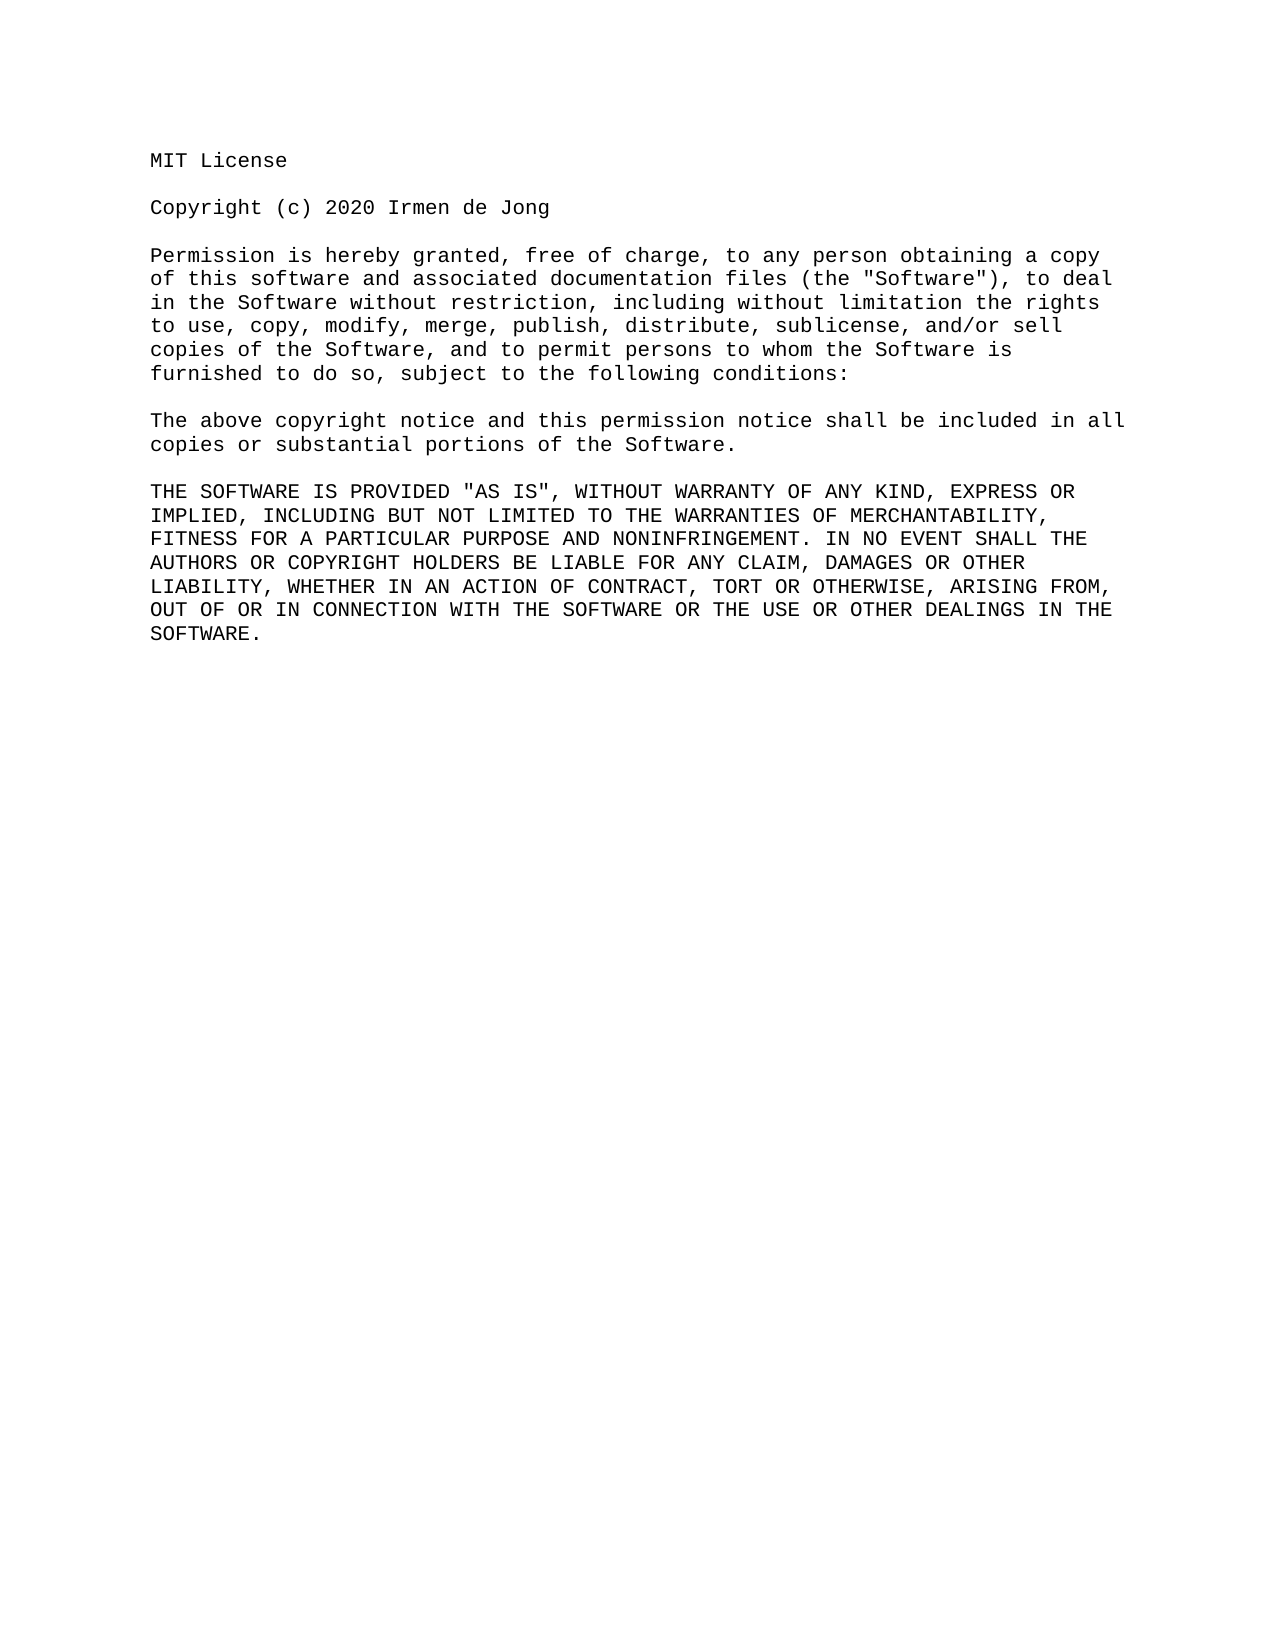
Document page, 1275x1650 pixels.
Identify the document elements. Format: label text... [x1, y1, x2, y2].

text THE SOFTWARE IS PROVIDED "AS IS", WITHOUT WARRANTY OF ANY KIND, EXPRESS OR [150, 481, 1125, 505]
text MIT License [150, 150, 1125, 174]
text copies of the Software, and to permit persons to whom the Software is [150, 339, 1125, 363]
text The above copyright notice and this permission notice shall be included in all [150, 410, 1125, 434]
text FITNESS FOR A PARTICULAR PURPOSE AND NONINFRINGEMENT. IN NO EVENT SHALL THE [150, 528, 1125, 552]
text SOFTWARE. [150, 623, 1125, 647]
text furnished to do so, subject to the following conditions: [150, 363, 1125, 386]
text to use, copy, modify, merge, publish, distribute, sublicense, and/or sell [150, 316, 1125, 339]
text AUTHORS OR COPYRIGHT HOLDERS BE LIABLE FOR ANY CLAIM, DAMAGES OR OTHER [150, 552, 1125, 576]
text OUT OF OR IN CONNECTION WITH THE SOFTWARE OR THE USE OR OTHER DEALINGS IN THE [150, 599, 1125, 623]
text in the Software without restriction, including without limitation the rights [150, 292, 1125, 316]
text Permission is hereby granted, free of charge, to any person obtaining a copy [150, 244, 1125, 268]
text copies or substantial portions of the Software. [150, 434, 1125, 457]
text IMPLIED, INCLUDING BUT NOT LIMITED TO THE WARRANTIES OF MERCHANTABILITY, [150, 505, 1125, 528]
text LIABILITY, WHETHER IN AN ACTION OF CONTRACT, TORT OR OTHERWISE, ARISING FROM, [150, 576, 1125, 599]
text of this software and associated documentation files (the "Software"), to deal [150, 268, 1125, 292]
text Copyright (c) 2020 Irmen de Jong [150, 197, 1125, 221]
